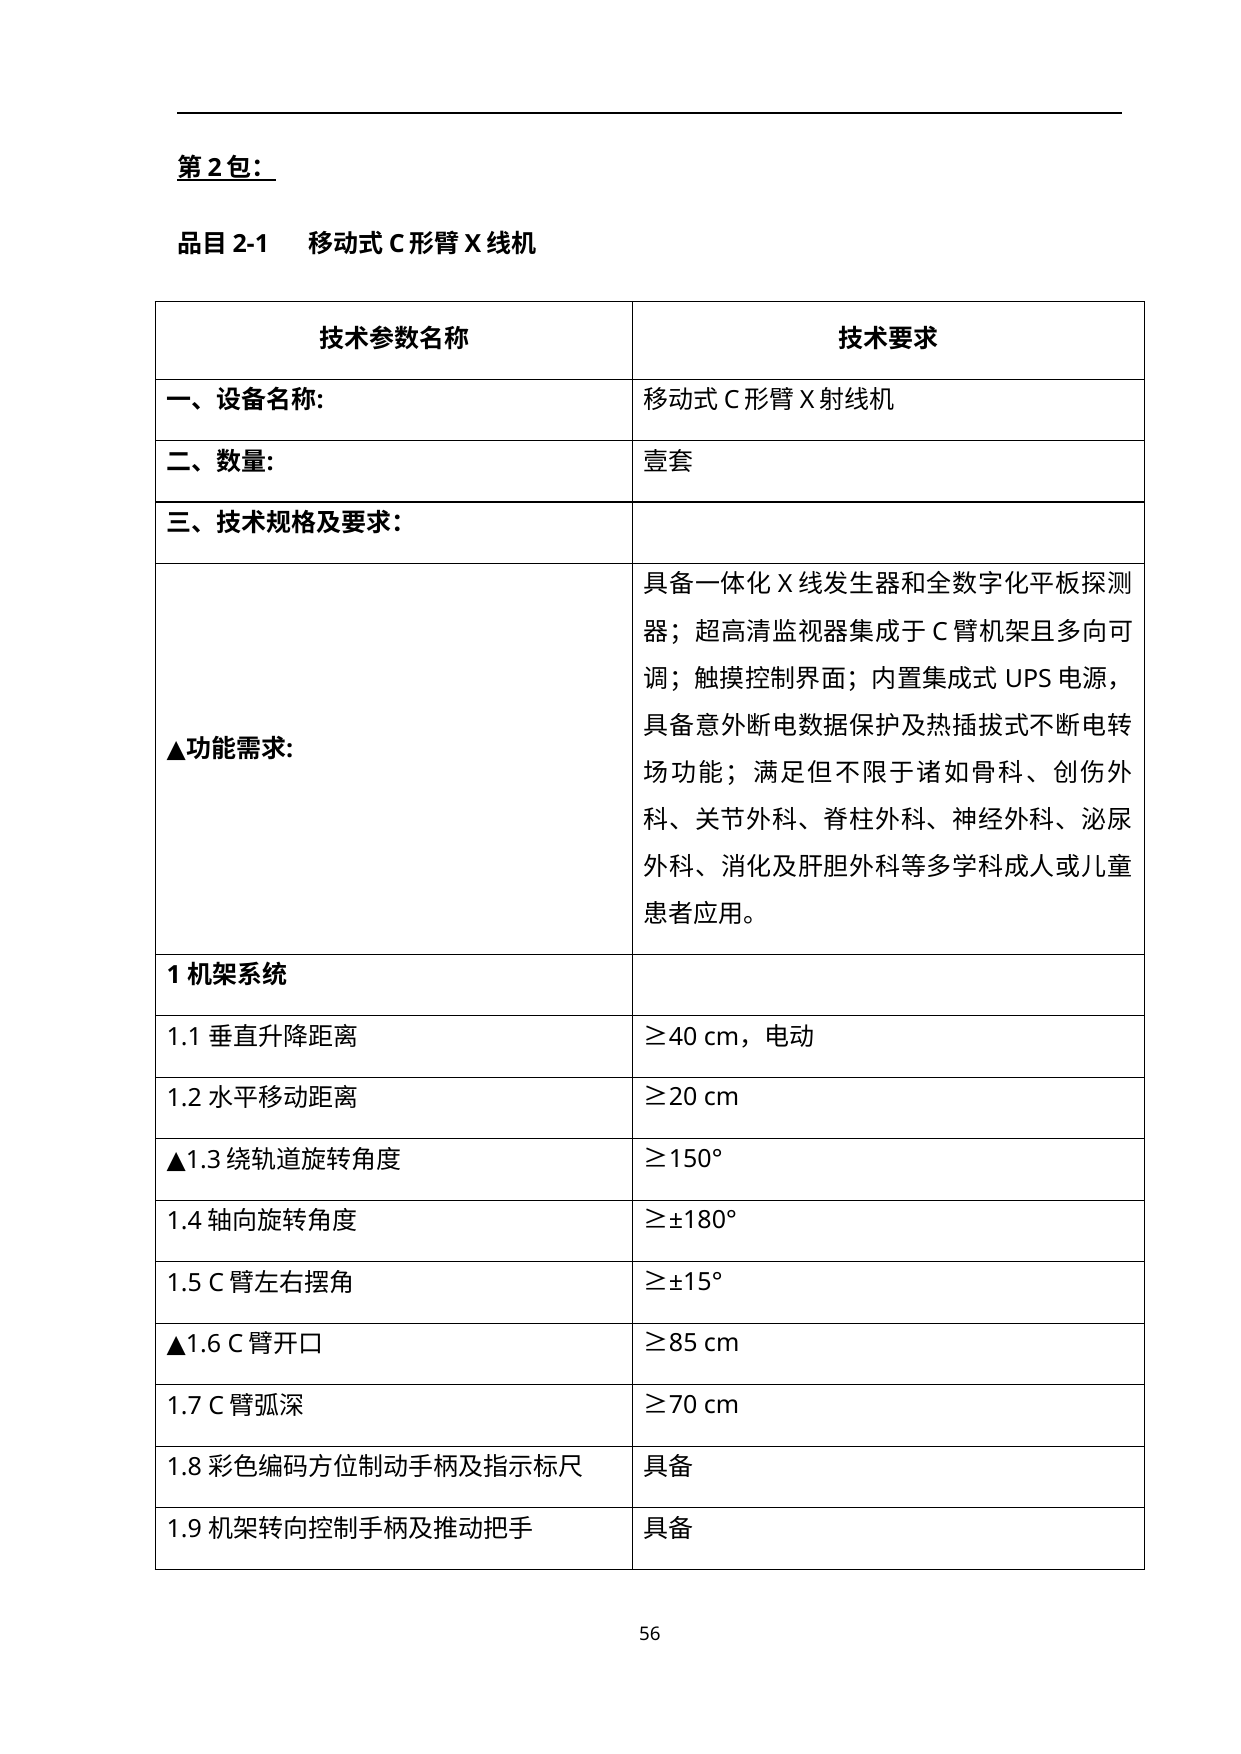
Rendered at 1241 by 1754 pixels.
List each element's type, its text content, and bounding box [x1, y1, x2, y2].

table_cell ▲功能需求: [156, 564, 632, 954]
table_cell 1.7 C臂弧深 [156, 1385, 632, 1446]
table_cell 壹套 [633, 441, 1144, 501]
table_cell 具备一体化X线发生器和全数字化平板探测器；超高清监视器集成于C臂机架且多向可调；触摸控制界面；内置集成式UPS电源，具备意外断电数据保护及热插拔式不断电转场功能；满足但不限于诸如骨科、创伤外科、关节外科、脊柱外科、神经外科、泌尿外科、消化及肝胆外科等多学科成人或儿童患者应用。 [633, 564, 1144, 954]
table_cell [633, 503, 1144, 563]
table_cell ≥40 cm，电动 [633, 1016, 1144, 1077]
table_cell ≥20 cm [633, 1078, 1144, 1138]
table_cell 具备 [633, 1447, 1144, 1507]
table_cell ≥85 cm [633, 1324, 1144, 1384]
subtitle 品目2-1 移动式C形臂X线机 [177, 224, 1122, 260]
table_cell ▲1.3绕轨道旋转角度 [156, 1139, 632, 1200]
table_cell 一、设备名称: [156, 380, 632, 440]
table_cell 三、技术规格及要求： [156, 503, 632, 563]
table_cell ≥70 cm [633, 1385, 1144, 1446]
table_cell 1.5 C臂左右摆角 [156, 1262, 632, 1323]
table_header 技术要求 [633, 302, 1144, 378]
table_cell 1 机架系统 [156, 955, 632, 1015]
table_cell 1.8 彩色编码方位制动手柄及指示标尺 [156, 1447, 632, 1507]
table_cell [633, 955, 1144, 1015]
table_cell 1.1 垂直升降距离 [156, 1016, 632, 1077]
table_cell 1.2 水平移动距离 [156, 1078, 632, 1138]
table_cell 二、数量: [156, 441, 632, 501]
table_cell ≥±15° [633, 1262, 1144, 1323]
table_cell ≥150° [633, 1139, 1144, 1200]
table_cell ≥±180° [633, 1201, 1144, 1261]
subtitle 第2包： [177, 148, 1122, 184]
table_header 技术参数名称 [156, 302, 632, 378]
table_cell ▲1.6 C臂开口 [156, 1324, 632, 1384]
table_cell 1.4轴向旋转角度 [156, 1201, 632, 1261]
table_cell 1.9 机架转向控制手柄及推动把手 [156, 1508, 632, 1568]
table_cell 移动式C形臂X射线机 [633, 380, 1144, 440]
table_cell 具备 [633, 1508, 1144, 1568]
